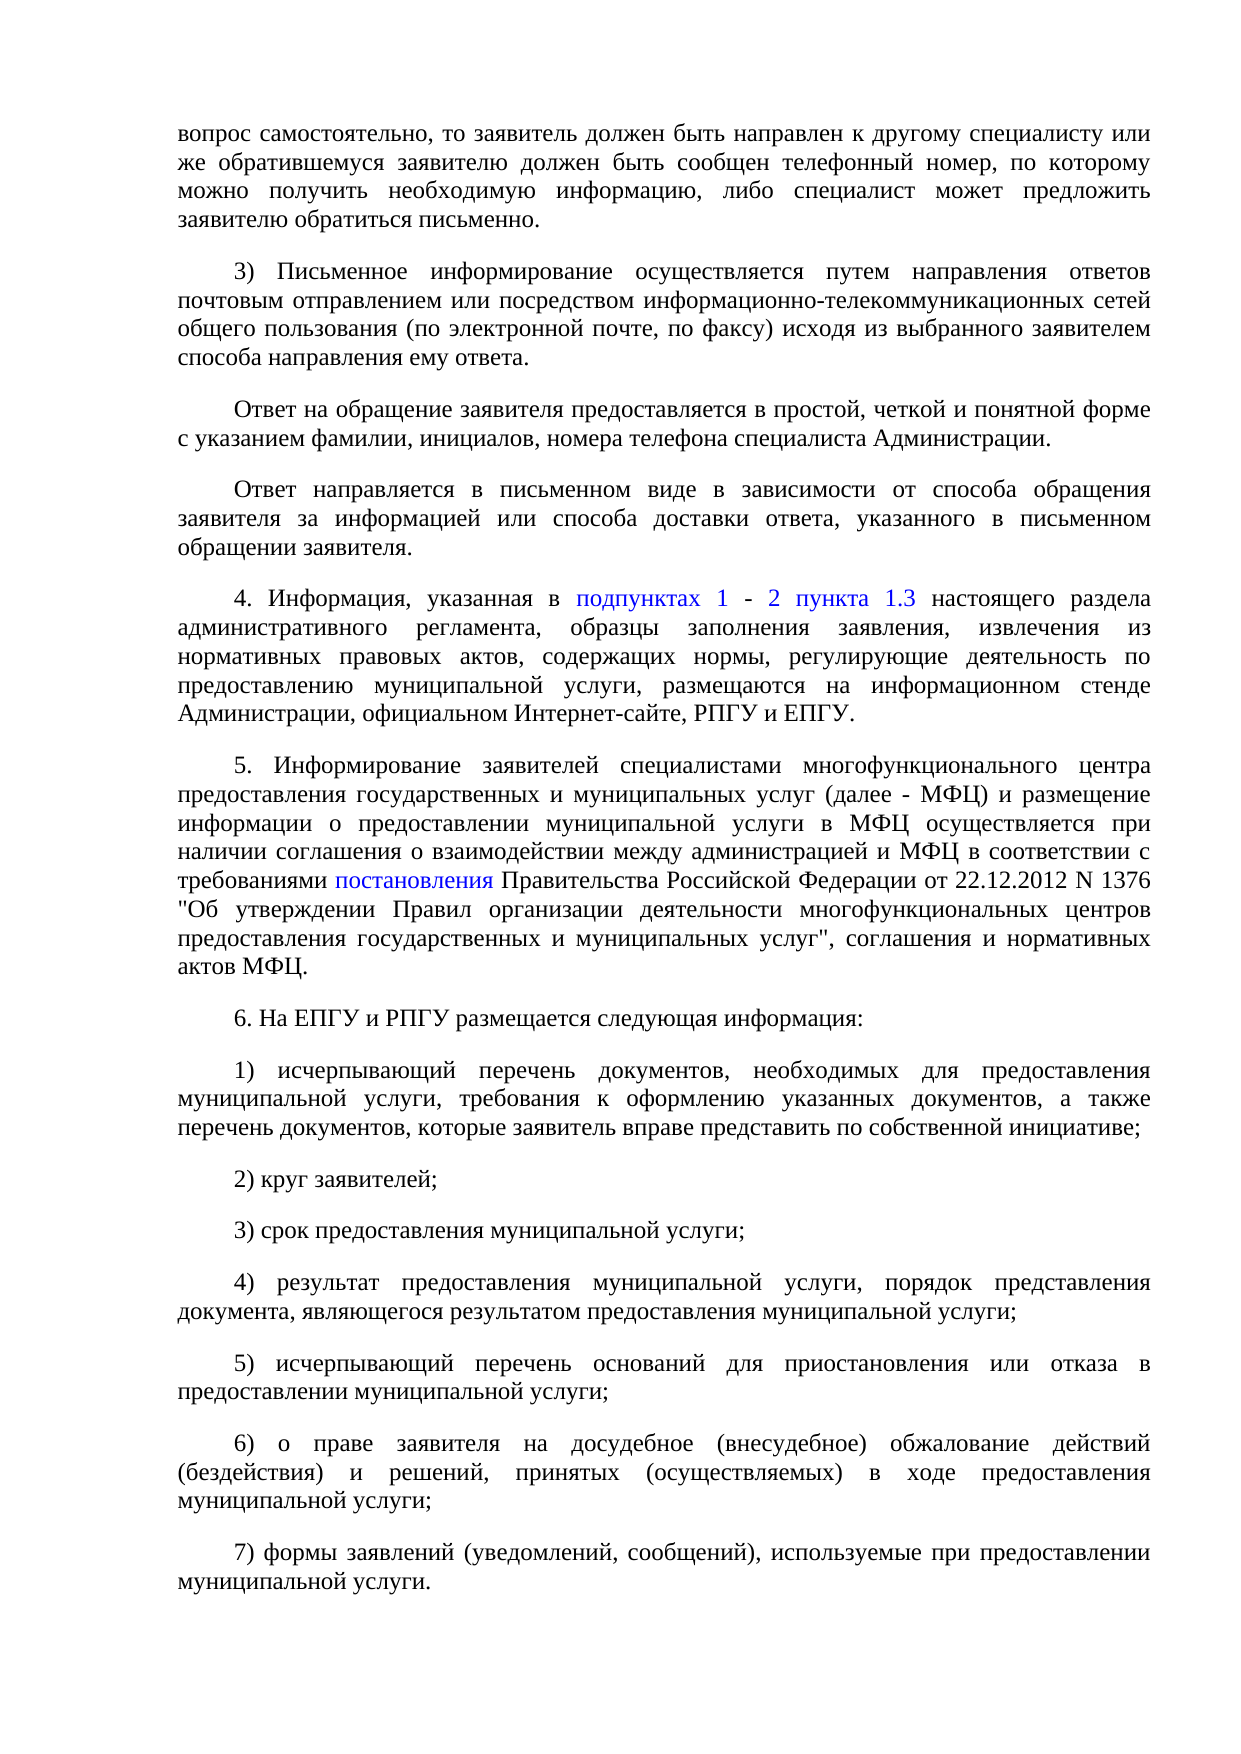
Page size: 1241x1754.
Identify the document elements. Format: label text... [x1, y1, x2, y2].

text 1) исчерпывающий перечень документов, необходимых для предоставления муниципальной услуги, требования к оформлению указанных документов, а также перечень документов, которые заявитель вправе представить по собственной инициативе; [177, 1055, 1152, 1141]
text 7) формы заявлений (уведомлений, сообщений), используемые при предоставлении муниципальной услуги. [177, 1537, 1152, 1595]
text 3) Письменное информирование осуществляется путем направления ответов почтовым отправлением или посредством информационно-телекоммуникационных сетей общего пользования (по электронной почте, по факсу) исходя из выбранного заявителем способа направления ему ответа. [177, 256, 1152, 371]
text Ответ на обращение заявителя предоставляется в простой, четкой и понятной форме с указанием фамилии, инициалов, номера телефона специалиста Администрации. [177, 394, 1152, 451]
text 2) круг заявителей; [177, 1164, 1152, 1193]
text 6. На ЕПГУ и РПГУ размещается следующая информация: [177, 1003, 1152, 1032]
text 5. Информирование заявителей специалистами многофункционального центра предоставления государственных и муниципальных услуг (далее - МФЦ) и размещение информации о предоставлении муниципальной услуги в МФЦ осуществляется при наличии соглашения о взаимодействии между администрацией и МФЦ в соответствии с требованиями постановления Правительства Российской Федерации от 22.12.2012 N 1376 "Об утверждении Правил организации деятельности многофункциональных центров предоставления государственных и муниципальных услуг", соглашения и нормативных актов МФЦ. [177, 750, 1152, 980]
text 5) исчерпывающий перечень оснований для приостановления или отказа в предоставлении муниципальной услуги; [177, 1348, 1152, 1405]
text 4) результат предоставления муниципальной услуги, порядок представления документа, являющегося результатом предоставления муниципальной услуги; [177, 1267, 1152, 1325]
text Ответ направляется в письменном виде в зависимости от способа обращения заявителя за информацией или способа доставки ответа, указанного в письменном обращении заявителя. [177, 474, 1152, 561]
text 3) срок предоставления муниципальной услуги; [177, 1216, 1152, 1244]
text 6) о праве заявителя на досудебное (внесудебное) обжалование действий (бездействия) и решений, принятых (осуществляемых) в ходе предоставления муниципальной услуги; [177, 1428, 1152, 1514]
text 4. Информация, указанная в подпунктах 1 - 2 пункта 1.3 настоящего раздела административного регламента, образцы заполнения заявления, извлечения из нормативных правовых актов, содержащих нормы, регулирующие деятельность по предоставлению муниципальной услуги, размещаются на информационном стенде Администрации, официальном Интернет-сайте, РПГУ и ЕПГУ. [177, 583, 1152, 727]
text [177, 118, 1152, 233]
